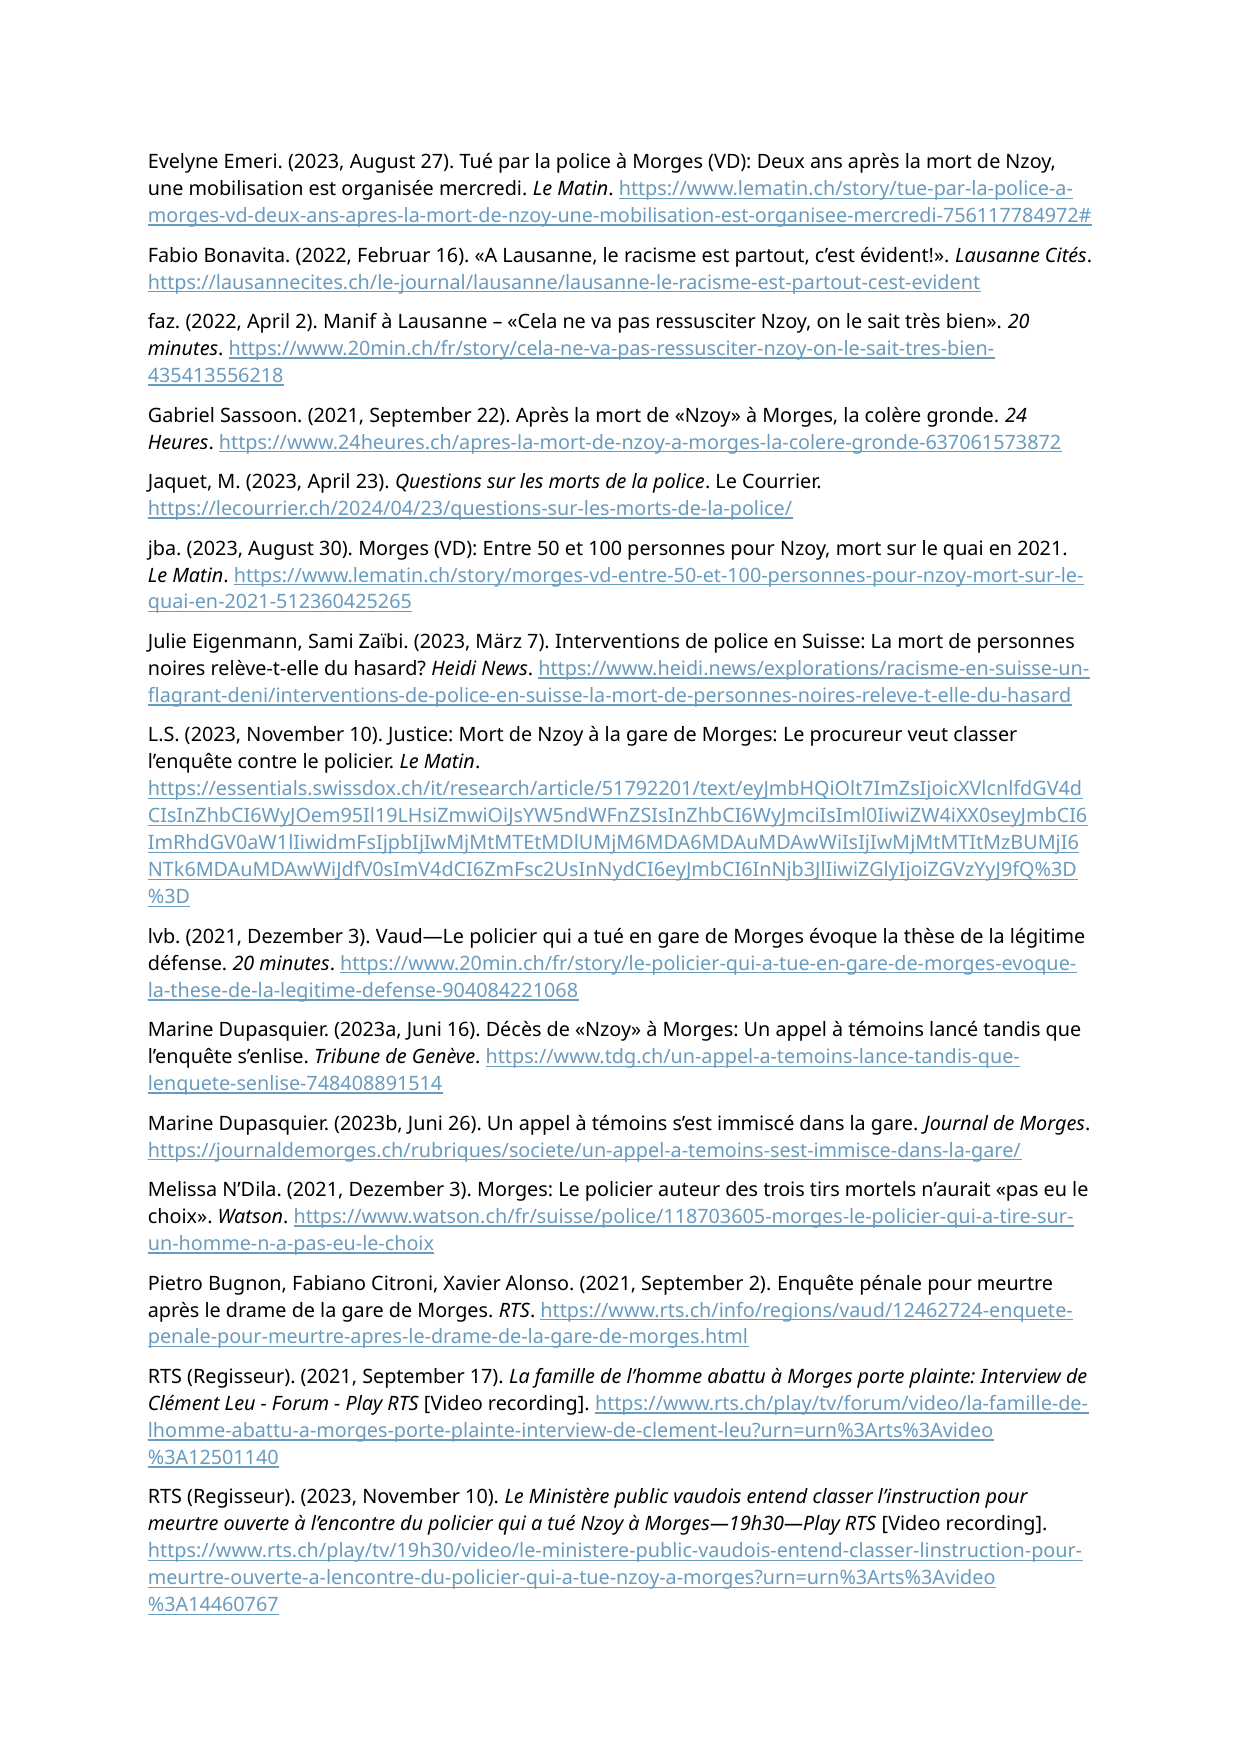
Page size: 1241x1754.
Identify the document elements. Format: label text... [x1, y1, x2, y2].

text Fabio Bonavita. (2022, Februar 16). «A Lausanne, le racisme est partout, c’est évident!». Lausanne Cités. https://lausannecites.ch/le-journal/lausanne/lausanne-le-racisme-est-partout-cest-evident [148, 241, 1093, 295]
text RTS (Regisseur). (2021, September 17). La famille de l’homme abattu à Morges porte plainte: Interview de Clément Leu - Forum - Play RTS [Video recording]. https://www.rts.ch/play/tv/forum/video/la-famille-de-lhomme-abattu-a-morges-porte-plainte-interview-de-clement-leu?urn=urn%3Arts%3Avideo%3A12501140 [148, 1362, 1093, 1470]
text jba. (2023, August 30). Morges (VD): Entre 50 et 100 personnes pour Nzoy, mort sur le quai en 2021. Le Matin. https://www.lematin.ch/story/morges-vd-entre-50-et-100-personnes-pour-nzoy-mort-sur-le-quai-en-2021-512360425265 [148, 534, 1093, 615]
text L.S. (2023, November 10). Justice: Mort de Nzoy à la gare de Morges: Le procureur veut classer l’enquête contre le policier. Le Matin. https://essentials.swissdox.ch/it/research/article/51792201/text/eyJmbHQiOlt7ImZsIjoicXVlcnlfdGV4dCIsInZhbCI6WyJOem95Il19LHsiZmwiOiJsYW5ndWFnZSIsInZhbCI6WyJmciIsIml0IiwiZW4iXX0seyJmbCI6ImRhdGV0aW1lIiwidmFsIjpbIjIwMjMtMTEtMDlUMjM6MDA6MDAuMDAwWiIsIjIwMjMtMTItMzBUMjI6NTk6MDAuMDAwWiJdfV0sImV4dCI6ZmFsc2UsInNydCI6eyJmbCI6InNjb3JlIiwiZGlyIjoiZGVzYyJ9fQ%3D%3D [148, 721, 1093, 909]
text faz. (2022, April 2). Manif à Lausanne – «Cela ne va pas ressusciter Nzoy, on le sait très bien». 20 minutes. https://www.20min.ch/fr/story/cela-ne-va-pas-ressusciter-nzoy-on-le-sait-tres-bien-435413556218 [148, 307, 1093, 388]
text lvb. (2021, Dezember 3). Vaud—Le policier qui a tué en gare de Morges évoque la thèse de la légitime défense. 20 minutes. https://www.20min.ch/fr/story/le-policier-qui-a-tue-en-gare-de-morges-evoque-la-these-de-la-legitime-defense-904084221068 [148, 922, 1093, 1003]
text Marine Dupasquier. (2023a, Juni 16). Décès de «Nzoy» à Morges: Un appel à témoins lancé tandis que l’enquête s’enlise. Tribune de Genève. https://www.tdg.ch/un-appel-a-temoins-lance-tandis-que-lenquete-senlise-748408891514 [148, 1016, 1093, 1096]
text RTS (Regisseur). (2023, November 10). Le Ministère public vaudois entend classer l’instruction pour meurtre ouverte à l’encontre du policier qui a tué Nzoy à Morges—19h30—Play RTS [Video recording]. https://www.rts.ch/play/tv/19h30/video/le-ministere-public-vaudois-entend-classer-linstruction-pour-meurtre-ouverte-a-lencontre-du-policier-qui-a-tue-nzoy-a-morges?urn=urn%3Arts%3Avideo%3A14460767 [148, 1483, 1093, 1618]
text Julie Eigenmann, Sami Zaïbi. (2023, März 7). Interventions de police en Suisse: La mort de personnes noires relève-t-elle du hasard? Heidi News. https://www.heidi.news/explorations/racisme-en-suisse-un-flagrant-deni/interventions-de-police-en-suisse-la-mort-de-personnes-noires-releve-t-elle-du-hasard [148, 627, 1093, 708]
text Melissa N’Dila. (2021, Dezember 3). Morges: Le policier auteur des trois tirs mortels n’aurait «pas eu le choix». Watson. https://www.watson.ch/fr/suisse/police/118703605-morges-le-policier-qui-a-tire-sur-un-homme-n-a-pas-eu-le-choix [148, 1175, 1093, 1256]
text Gabriel Sassoon. (2021, September 22). Après la mort de «Nzoy» à Morges, la colère gronde. 24 Heures. https://www.24heures.ch/apres-la-mort-de-nzoy-a-morges-la-colere-gronde-637061573872 [148, 401, 1093, 455]
text Pietro Bugnon, Fabiano Citroni, Xavier Alonso. (2021, September 2). Enquête pénale pour meurtre après le drame de la gare de Morges. RTS. https://www.rts.ch/info/regions/vaud/12462724-enquete-penale-pour-meurtre-apres-le-drame-de-la-gare-de-morges.html [148, 1269, 1093, 1350]
text Jaquet, M. (2023, April 23). Questions sur les morts de la police. Le Courrier. https://lecourrier.ch/2024/04/23/questions-sur-les-morts-de-la-police/ [148, 467, 1093, 521]
text Marine Dupasquier. (2023b, Juni 26). Un appel à témoins s’est immiscé dans la gare. Journal de Morges. https://journaldemorges.ch/rubriques/societe/un-appel-a-temoins-sest-immisce-dans-la-gare/ [148, 1109, 1093, 1163]
text Evelyne Emeri. (2023, August 27). Tué par la police à Morges (VD): Deux ans après la mort de Nzoy, une mobilisation est organisée mercredi. Le Matin. https://www.lematin.ch/story/tue-par-la-police-a-morges-vd-deux-ans-apres-la-mort-de-nzoy-une-mobilisation-est-organisee-mercredi-756117784972# [148, 148, 1093, 228]
